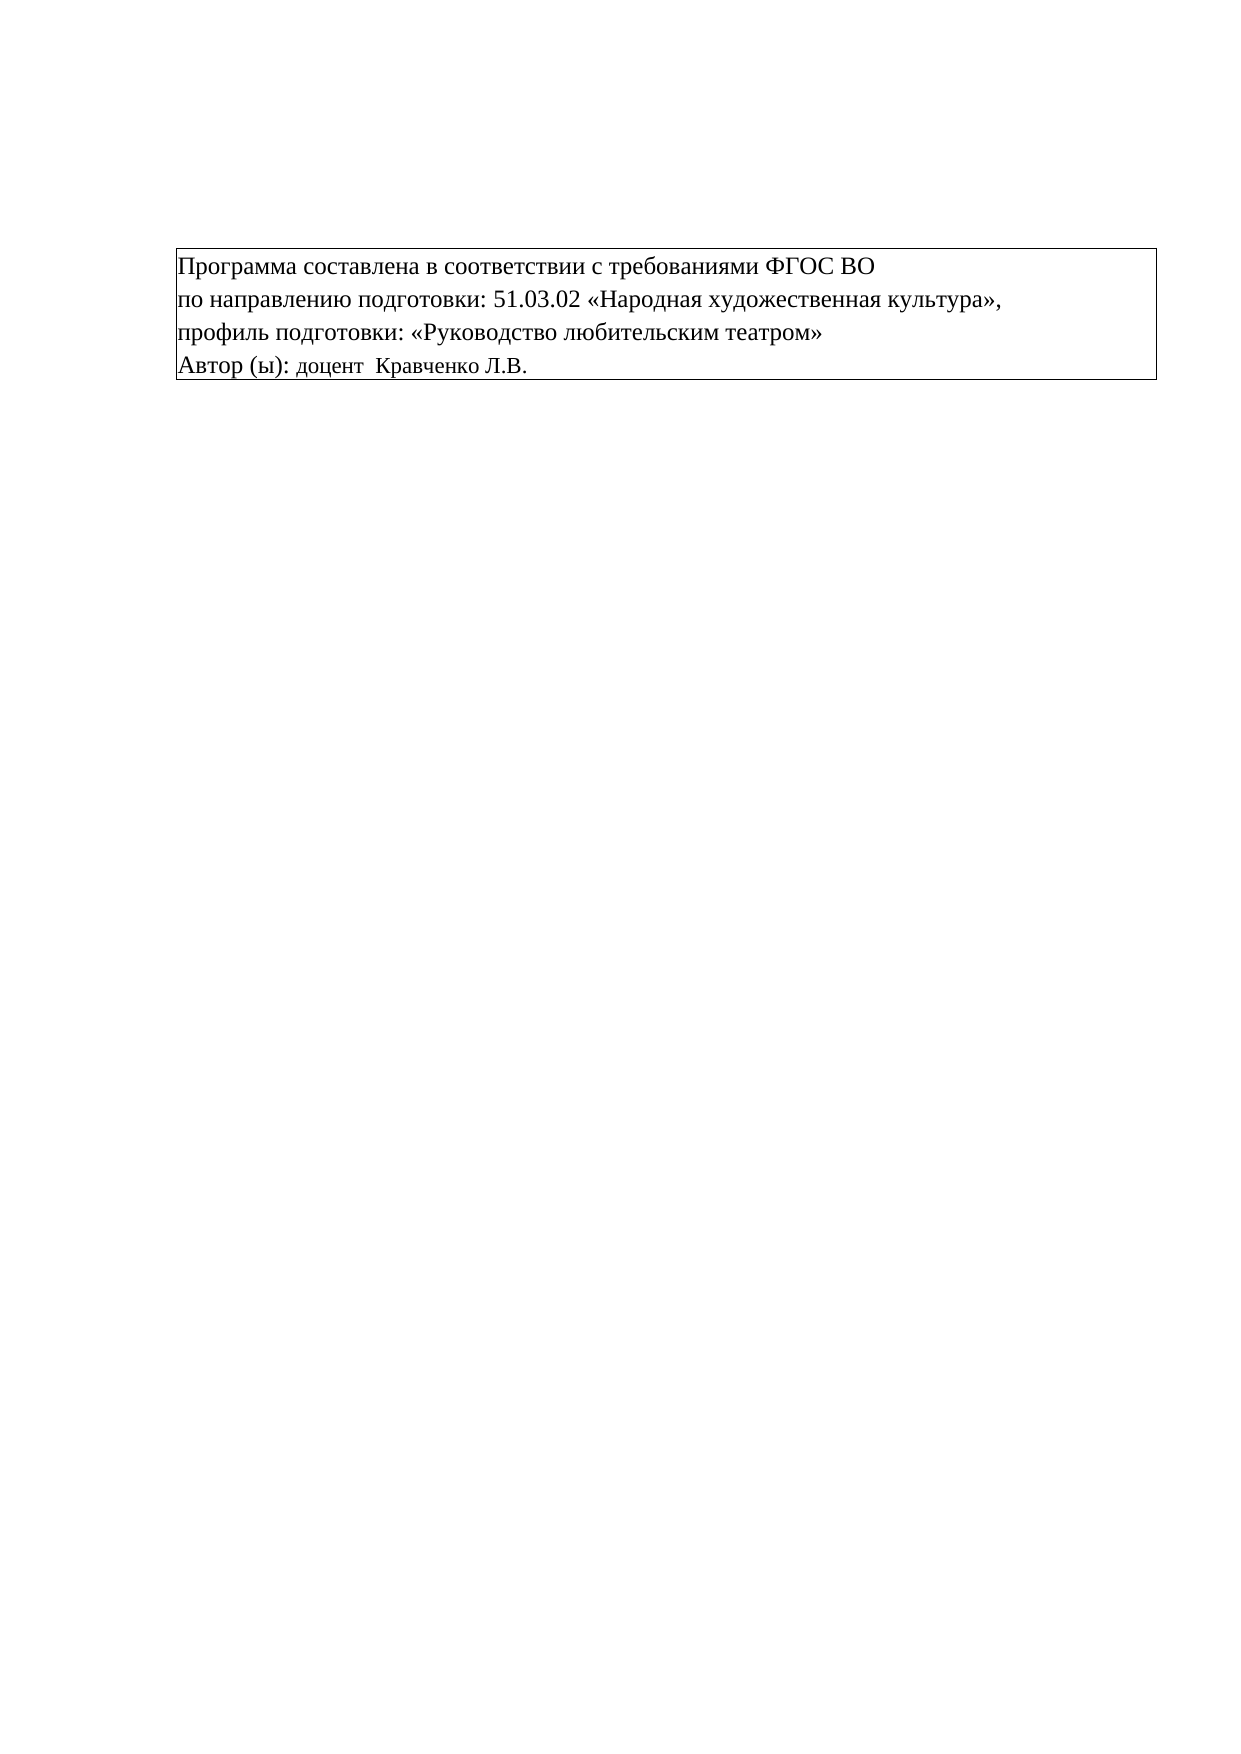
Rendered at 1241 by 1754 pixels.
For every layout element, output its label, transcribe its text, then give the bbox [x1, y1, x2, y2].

text профиль подготовки: «Руководство любительским театром» [177, 314, 1156, 346]
text Программа составлена в соответствии с требованиями ФГОС ВО [177, 249, 1156, 280]
text Автор (ы): доцент Кравченко Л.В. [177, 347, 1156, 379]
text по направлению подготовки: 51.03.02 «Народная художественная культура», [177, 281, 1156, 313]
